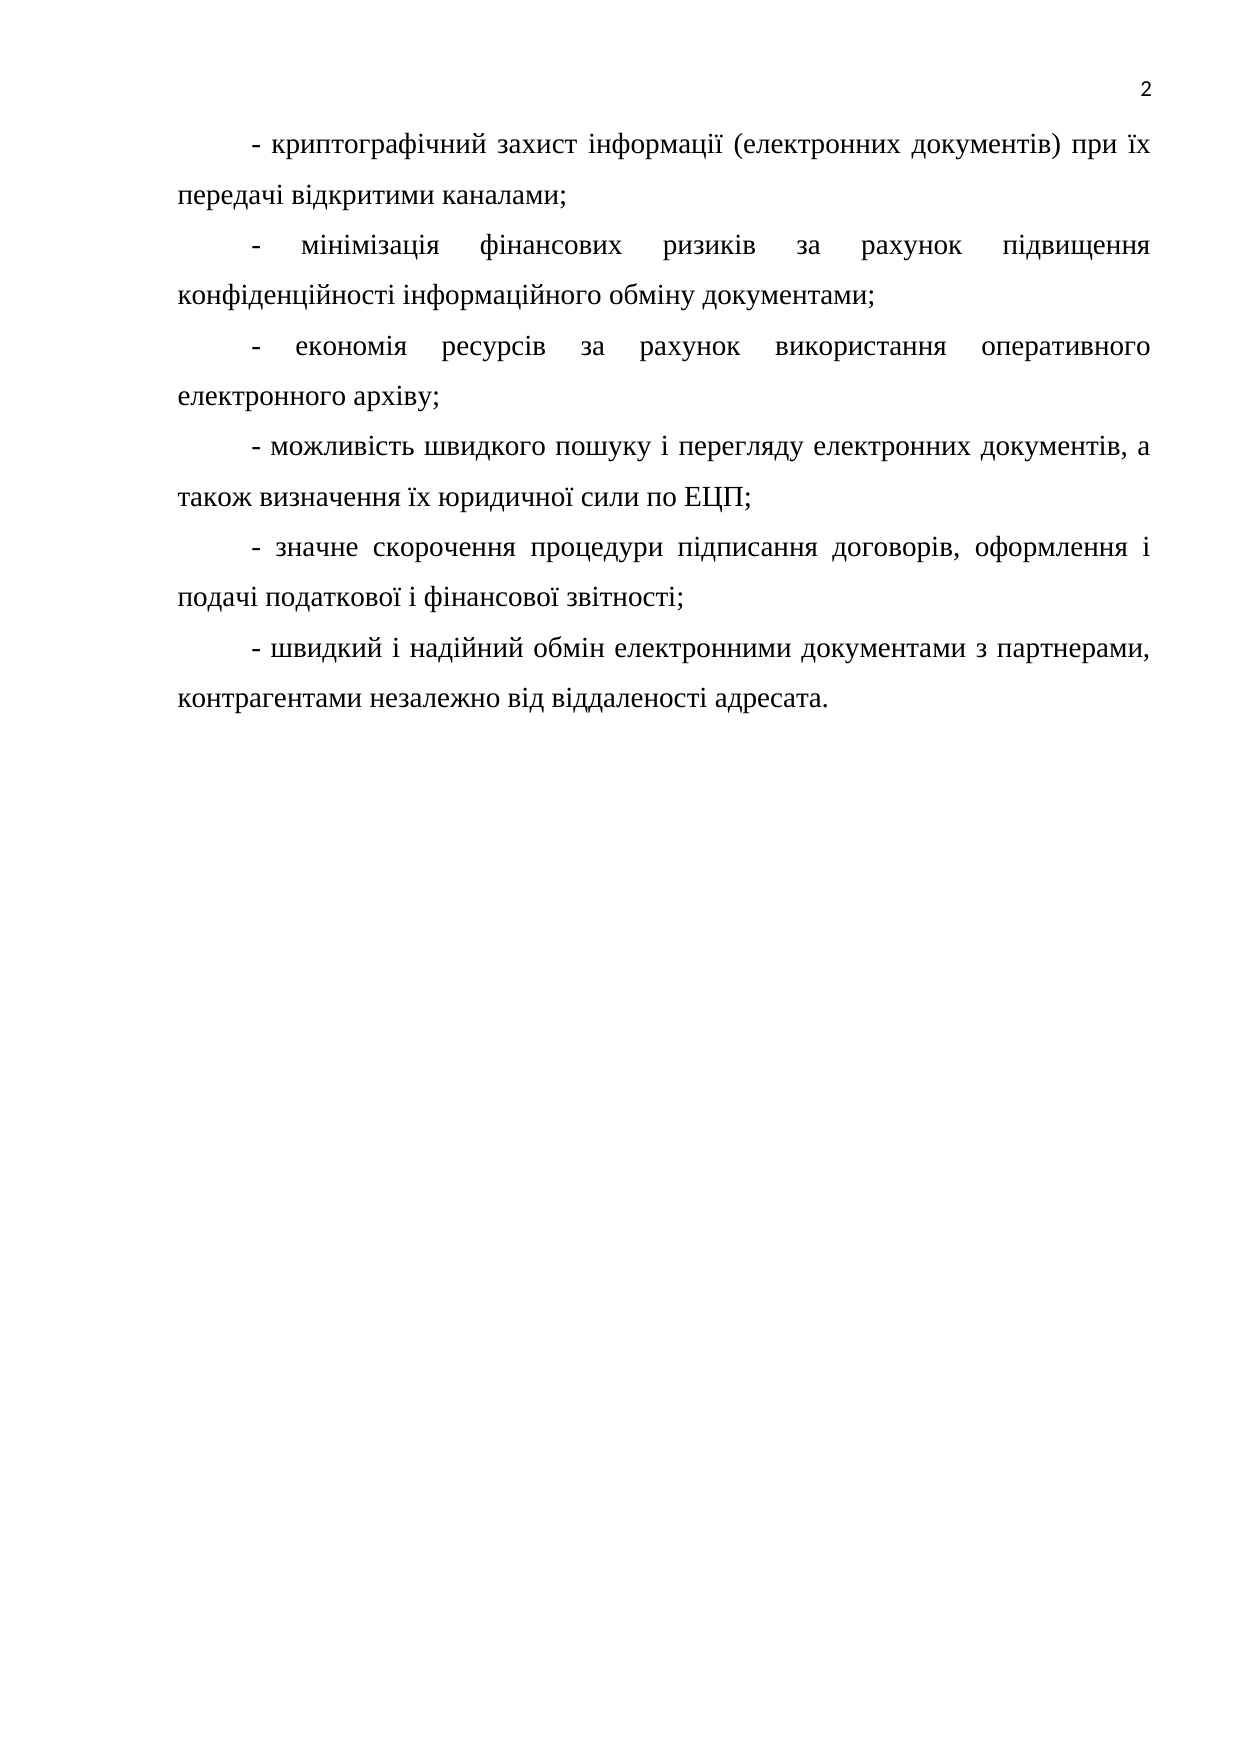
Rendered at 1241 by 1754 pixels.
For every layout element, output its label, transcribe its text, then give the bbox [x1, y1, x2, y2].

text - економія ресурсів за рахунок використання оперативного електронного архіву; [177, 328, 1152, 412]
text - швидкий і надійний обмін електронними документами з партнерами, контрагентами незалежно від віддаленості адресата. [177, 630, 1152, 713]
text - мінімізація фінансових ризиків за рахунок підвищення конфіденційності інформаційного обміну документами; [177, 227, 1152, 311]
text - значне скорочення процедури підписання договорів, оформлення і подачі податкової і фінансової звітності; [177, 529, 1152, 613]
text - можливість швидкого пошуку і перегляду електронних документів, а також визначення їх юридичної сили по ЕЦП; [177, 428, 1152, 512]
text - криптографічний захист інформації (електронних документів) при їх передачі відкритими каналами; [177, 127, 1152, 210]
